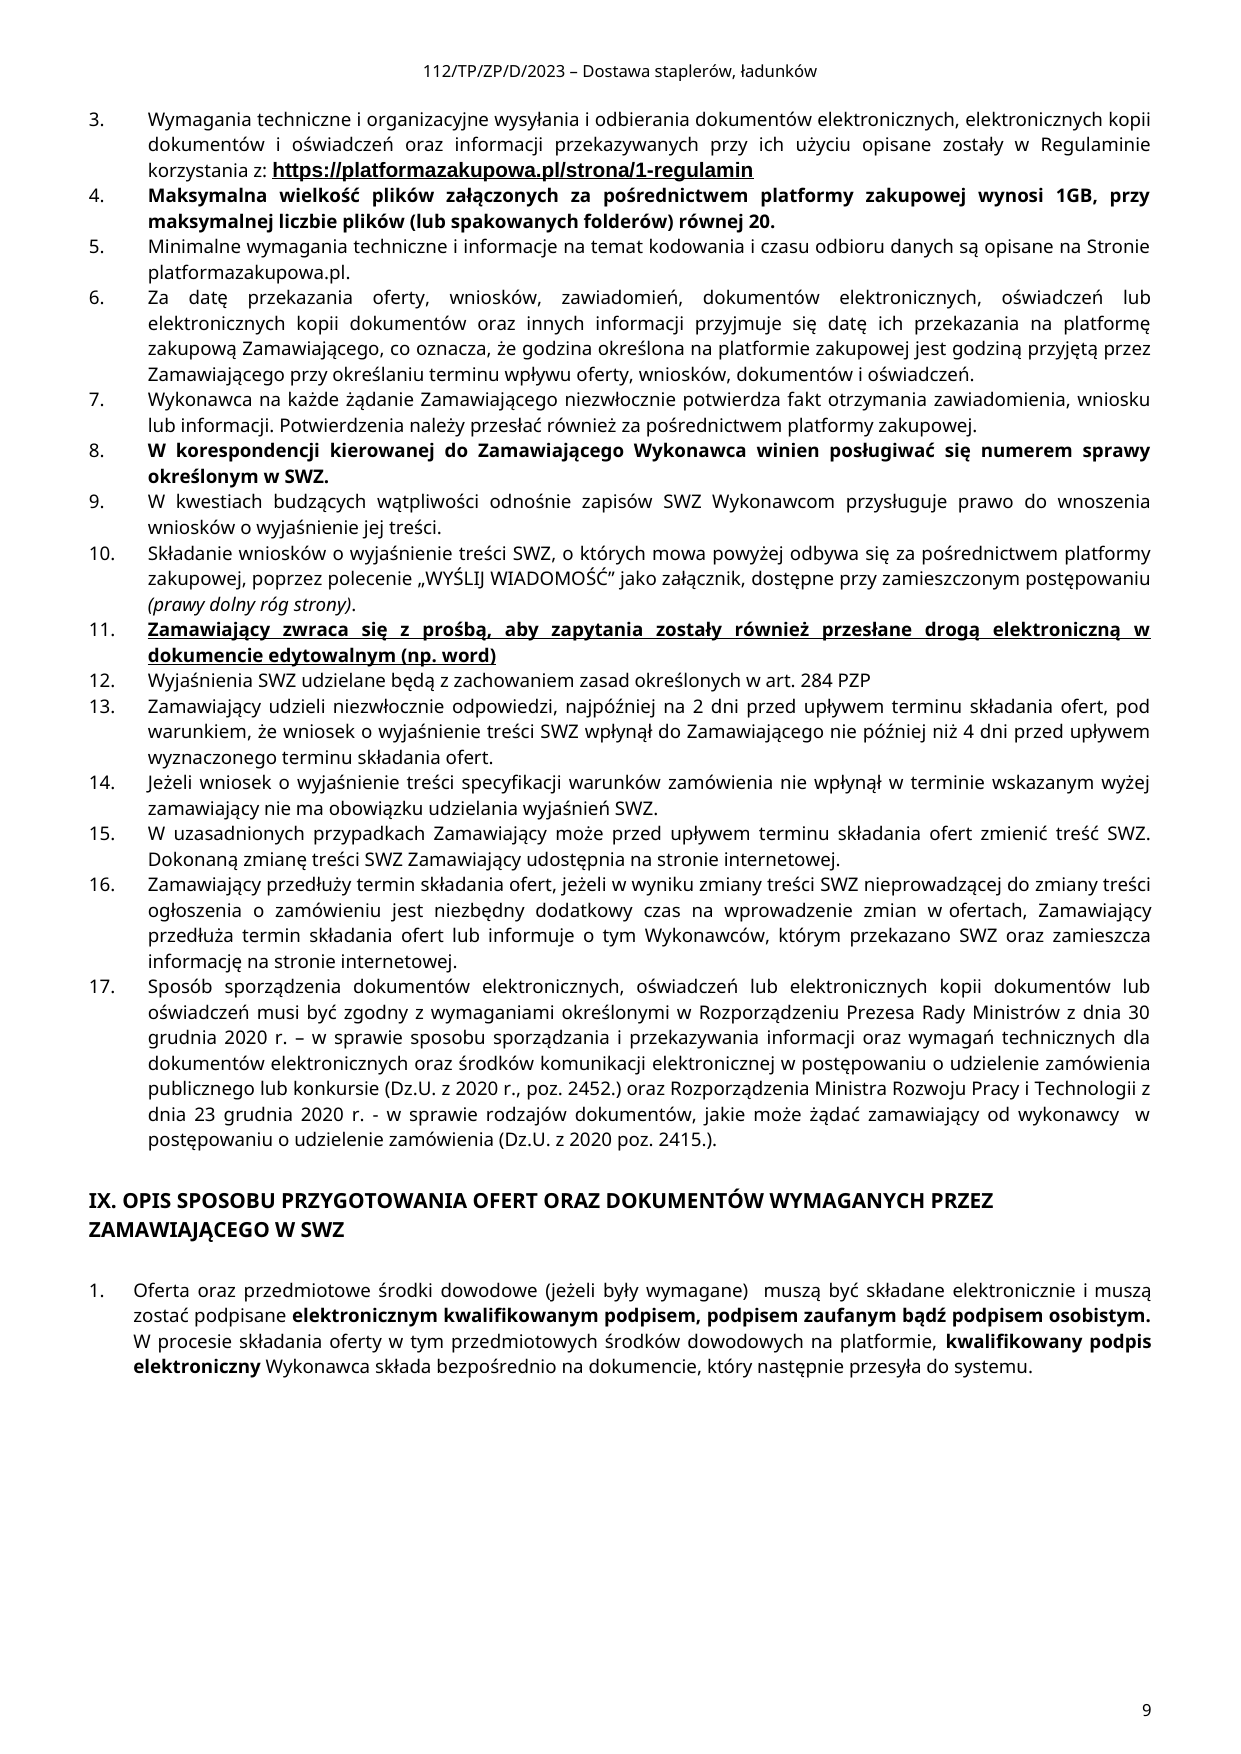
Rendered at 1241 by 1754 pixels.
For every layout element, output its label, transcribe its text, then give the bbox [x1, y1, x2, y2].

list Minimalne wymagania techniczne i informacje na temat kodowania i czasu odbioru danych są opisane na Stronie platformazakupowa.pl. [89, 233, 1152, 284]
list Za datę przekazania oferty, wniosków, zawiadomień, dokumentów elektronicznych, oświadczeń lub elektronicznych kopii dokumentów oraz innych informacji przyjmuje się datę ich przekazania na platformę zakupową Zamawiającego, co oznacza, że godzina określona na platformie zakupowej jest godziną przyjętą przez Zamawiającego przy określaniu terminu wpływu oferty, wniosków, dokumentów i oświadczeń. [89, 284, 1152, 387]
list Składanie wniosków o wyjaśnienie treści SWZ, o których mowa powyżej odbywa się za pośrednictwem platformy zakupowej, poprzez polecenie „WYŚLIJ WIADOMOŚĆ” jako załącznik, dostępne przy zamieszczonym postępowaniu (prawy dolny róg strony). [89, 540, 1152, 616]
list W kwestiach budzących wątpliwości odnośnie zapisów SWZ Wykonawcom przysługuje prawo do wnoszenia wniosków o wyjaśnienie jej treści. [89, 489, 1152, 540]
list Maksymalna wielkość plików załączonych za pośrednictwem platformy zakupowej wynosi 1GB, przy maksymalnej liczbie plików (lub spakowanych folderów) równej 20. [89, 182, 1152, 233]
list Zamawiający zwraca się z prośbą, aby zapytania zostały również przesłane drogą elektroniczną w dokumencie edytowalnym (np. word) [89, 616, 1152, 667]
list Zamawiający udzieli niezwłocznie odpowiedzi, najpóźniej na 2 dni przed upływem terminu składania ofert, pod warunkiem, że wniosek o wyjaśnienie treści SWZ wpłynął do Zamawiającego nie później niż 4 dni przed upływem wyznaczonego terminu składania ofert. [89, 693, 1152, 769]
list Wykonawca na każde żądanie Zamawiającego niezwłocznie potwierdza fakt otrzymania zawiadomienia, wniosku lub informacji. Potwierdzenia należy przesłać również za pośrednictwem platformy zakupowej. [89, 387, 1152, 438]
list Wymagania techniczne i organizacyjne wysyłania i odbierania dokumentów elektronicznych, elektronicznych kopii dokumentów i oświadczeń oraz informacji przekazywanych przy ich użyciu opisane zostały w Regulaminie korzystania z: https://platformazakupowa.pl/strona/1-regulamin [89, 106, 1152, 182]
text IX. Opis sposobu przygotowania ofert oraz dokumentów wymaganych przez Zamawiającego w SWZ [89, 1186, 1152, 1243]
list Wyjaśnienia SWZ udzielane będą z zachowaniem zasad określonych w art. 284 PZP [89, 667, 1152, 693]
list Jeżeli wniosek o wyjaśnienie treści specyfikacji warunków zamówienia nie wpłynął w terminie wskazanym wyżej zamawiający nie ma obowiązku udzielania wyjaśnień SWZ. [89, 769, 1152, 821]
list W korespondencji kierowanej do Zamawiającego Wykonawca winien posługiwać się numerem sprawy określonym w SWZ. [89, 438, 1152, 489]
list W uzasadnionych przypadkach Zamawiający może przed upływem terminu składania ofert zmienić treść SWZ. Dokonaną zmianę treści SWZ Zamawiający udostępnia na stronie internetowej. [89, 821, 1152, 872]
list Oferta oraz przedmiotowe środki dowodowe (jeżeli były wymagane) muszą być składane elektronicznie i muszą zostać podpisane elektronicznym kwalifikowanym podpisem, podpisem zaufanym bądź podpisem osobistym. W procesie składania oferty w tym przedmiotowych środków dowodowych na platformie, kwalifikowany podpis elektroniczny Wykonawca składa bezpośrednio na dokumencie, który następnie przesyła do systemu. [89, 1277, 1152, 1379]
list Sposób sporządzenia dokumentów elektronicznych, oświadczeń lub elektronicznych kopii dokumentów lub oświadczeń musi być zgodny z wymaganiami określonymi w Rozporządzeniu Prezesa Rady Ministrów z dnia 30 grudnia 2020 r. – w sprawie sposobu sporządzania i przekazywania informacji oraz wymagań technicznych dla dokumentów elektronicznych oraz środków komunikacji elektronicznej w postępowaniu o udzielenie zamówienia publicznego lub konkursie (Dz.U. z 2020 r., poz. 2452.) oraz Rozporządzenia Ministra Rozwoju Pracy i Technologii z dnia 23 grudnia 2020 r. - w sprawie rodzajów dokumentów, jakie może żądać zamawiający od wykonawcy w postępowaniu o udzielenie zamówienia (Dz.U. z 2020 poz. 2415.). [89, 974, 1152, 1152]
list Zamawiający przedłuży termin składania ofert, jeżeli w wyniku zmiany treści SWZ nieprowadzącej do zmiany treści ogłoszenia o zamówieniu jest niezbędny dodatkowy czas na wprowadzenie zmian w ofertach, Zamawiający przedłuża termin składania ofert lub informuje o tym Wykonawców, którym przekazano SWZ oraz zamieszcza informację na stronie internetowej. [89, 872, 1152, 974]
